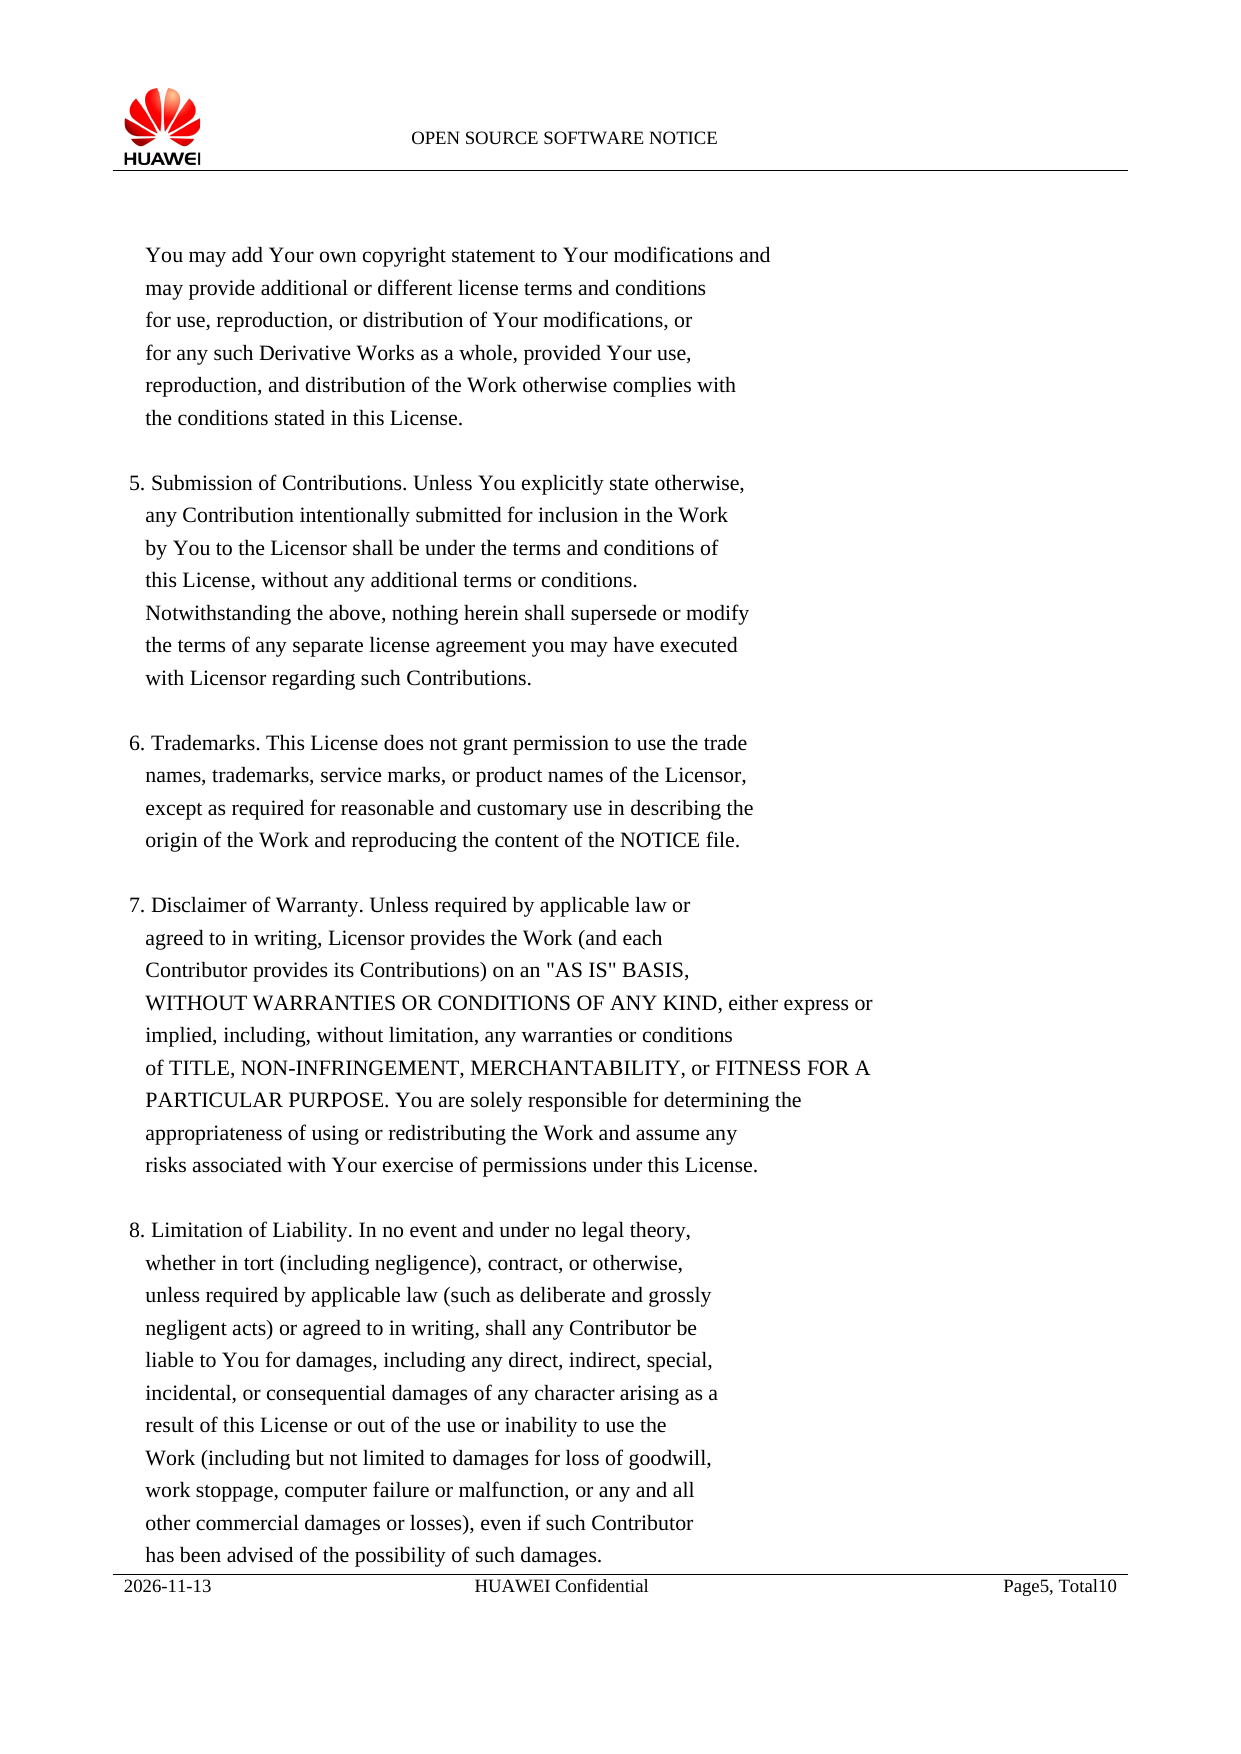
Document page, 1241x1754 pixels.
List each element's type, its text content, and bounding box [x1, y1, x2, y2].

picture [124, 88, 201, 165]
